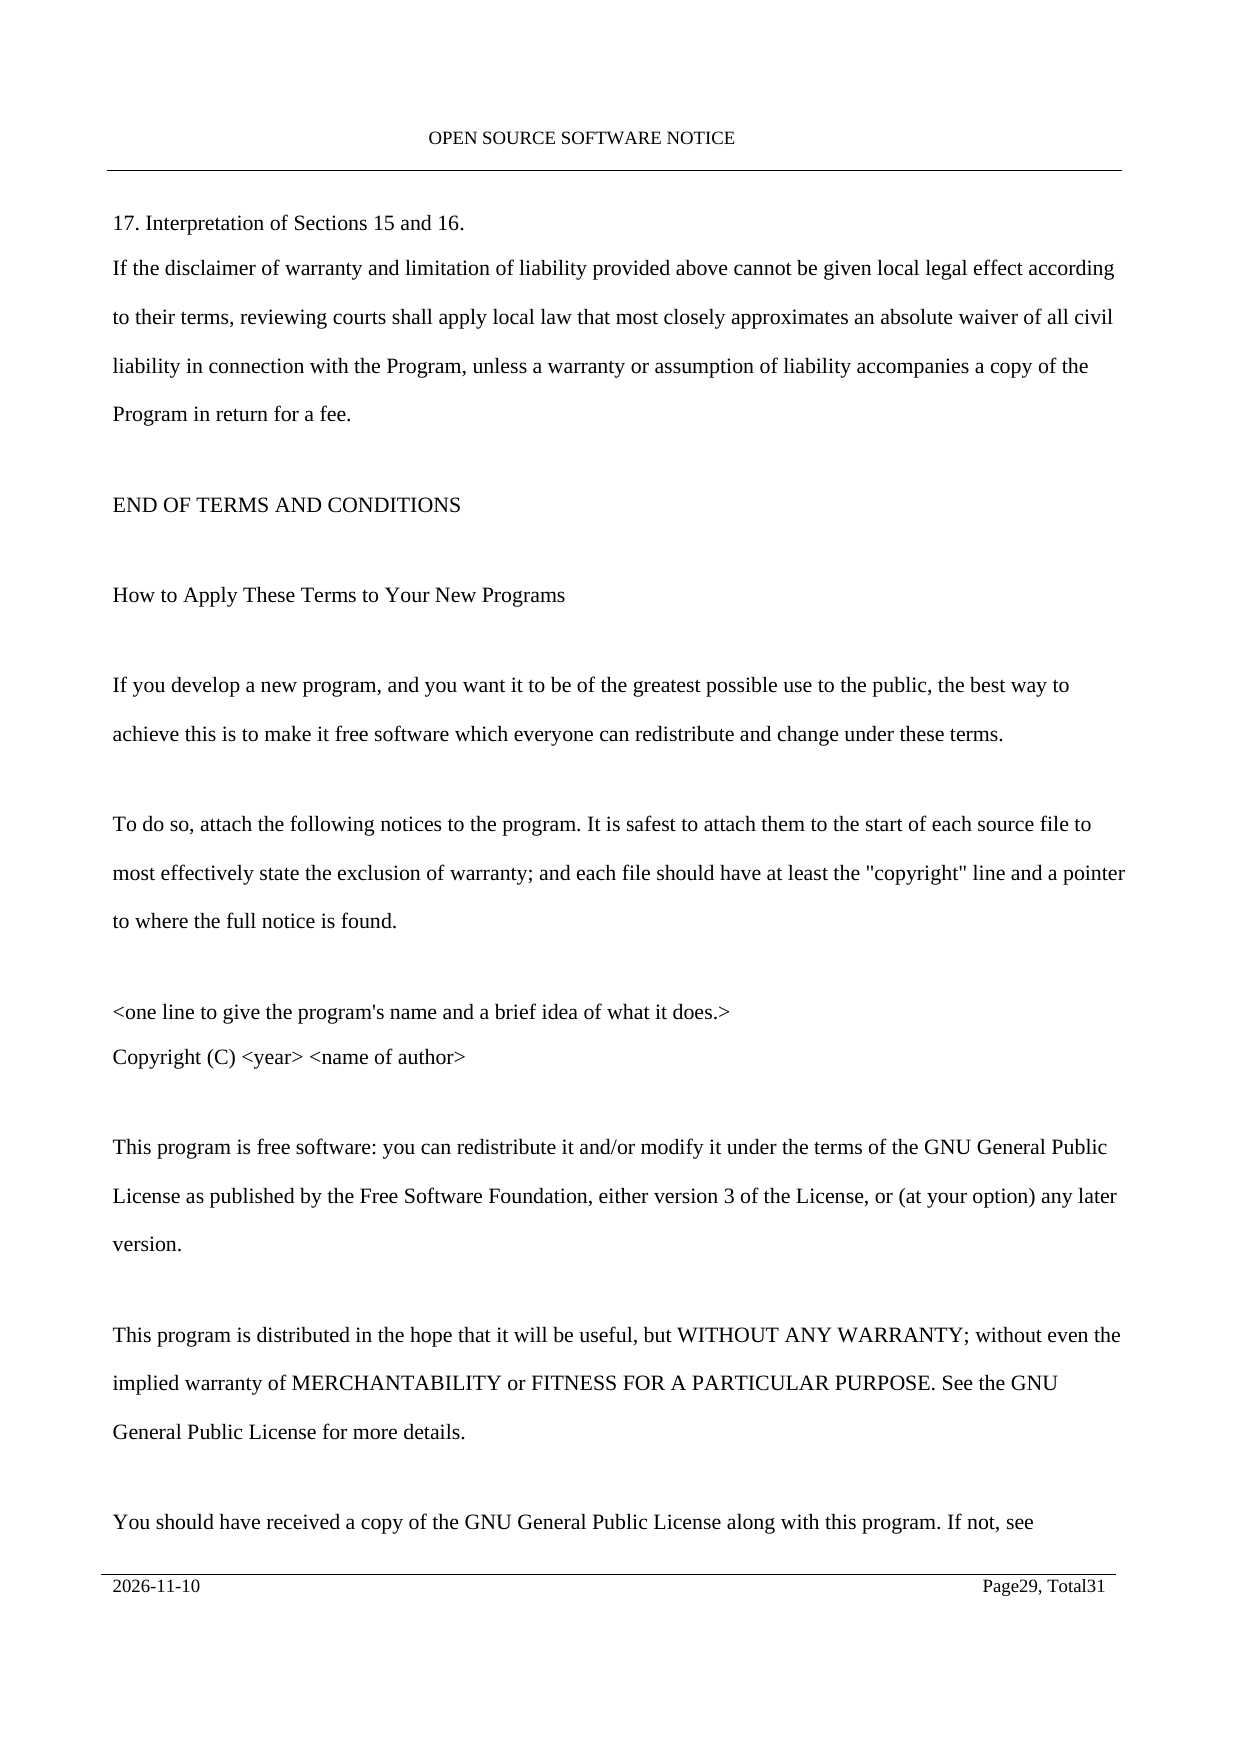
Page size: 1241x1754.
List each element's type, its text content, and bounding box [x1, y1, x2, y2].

text Copyright (C) <year> <name of author> [112, 1040, 1128, 1073]
text To do so, attach the following notices to the program. It is safest to attach them to the start of each source file to most effectively state the exclusion of warranty; and each file should have at least the "copyright" line and a pointer to where the full notice is found. [112, 807, 1128, 937]
text How to Apply These Terms to Your New Programs [112, 578, 1128, 611]
text If the disclaimer of warranty and limitation of liability provided above cannot be given local legal effect according to their terms, reviewing courts shall apply local law that most closely approximates an absolute waiver of all civil liability in connection with the Program, unless a warranty or assumption of liability accompanies a copy of the Program in return for a fee. [112, 251, 1128, 430]
text This program is distributed in the hope that it will be useful, but WITHOUT ANY WARRANTY; without even the implied warranty of MERCHANTABILITY or FITNESS FOR A PARTICULAR PURPOSE. See the GNU General Public License for more details. [112, 1318, 1128, 1448]
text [112, 1506, 1128, 1538]
text END OF TERMS AND CONDITIONS [112, 488, 1128, 520]
text <one line to give the program's name and a brief idea of what it does.> [112, 995, 1128, 1027]
text This program is free software: you can redistribute it and/or modify it under the terms of the GNU General Public License as published by the Free Software Foundation, either version 3 of the License, or (at your option) any later version. [112, 1130, 1128, 1260]
text 17. Interpretation of Sections 15 and 16. [112, 206, 1128, 239]
text If you develop a new program, and you want it to be of the greatest possible use to the public, the best way to achieve this is to make it free software which everyone can redistribute and change under these terms. [112, 668, 1128, 749]
